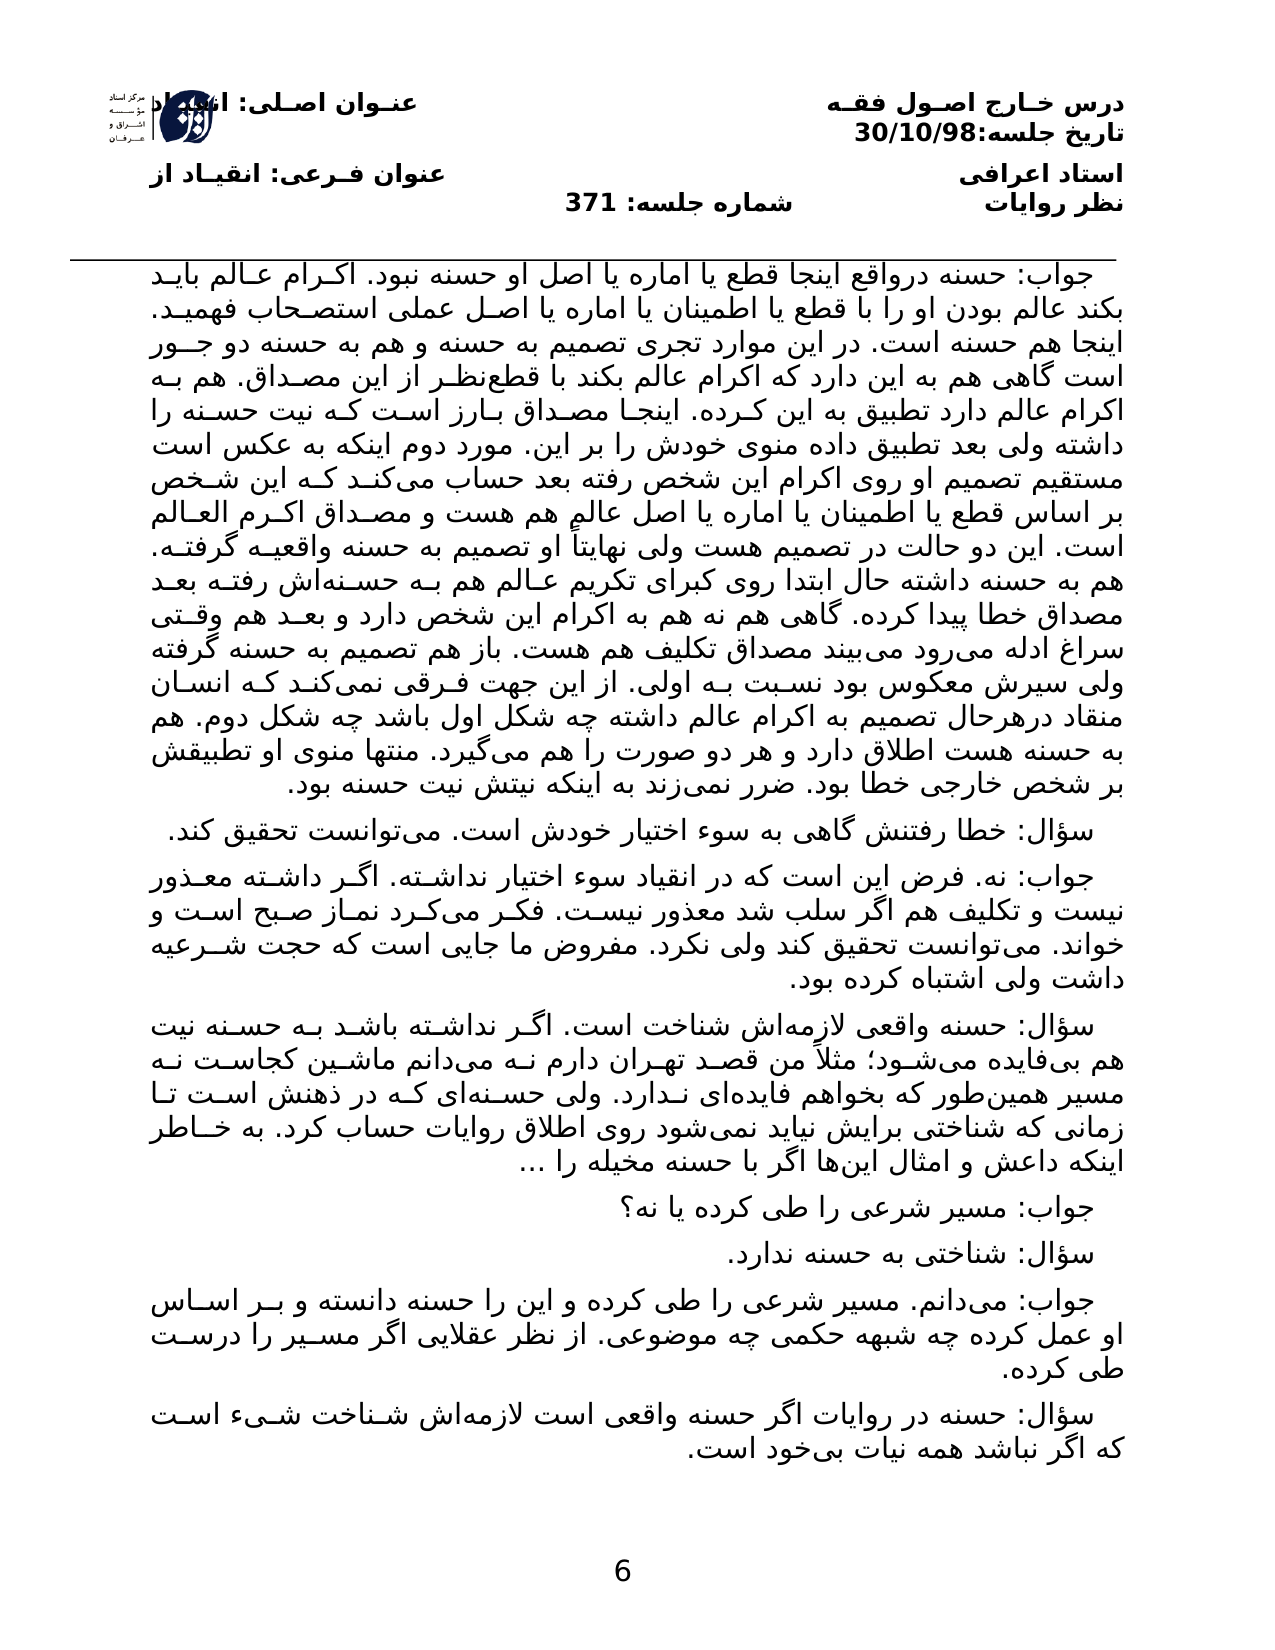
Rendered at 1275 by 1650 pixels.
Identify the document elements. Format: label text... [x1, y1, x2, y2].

text سؤال: شناختی به حسنه ندارد. [150, 1237, 1125, 1271]
text جواب: نه. فرض این است که در انقیاد سوء اختیار نداشته. اگر داشته معذور نیست و تکلیف هم اگر سلب شد معذور نیست. فکر می‌کرد نماز صبح است و خواند. می‌توانست تحقیق کند ولی نکرد. مفروض ما جایی است که حجت شرعیه داشت ولی اشتباه کرده بود. [150, 860, 1125, 996]
picture [102, 86, 215, 146]
text جواب: مسیر شرعی را طی کرده یا نه؟ [150, 1190, 1125, 1224]
text سؤال: حسنه واقعی لازمه‌اش شناخت است. اگر نداشته باشد به حسنه نیت هم بی‌فایده می‌شود؛ مثلاً من قصد تهران دارم نه می‌دانم ماشین کجاست نه مسیر همین‌طور که بخواهم فایده‌ای ندارد. ولی حسنه‌ای که در ذهنش است تا زمانی که شناختی برایش نیاید نمی‌شود روی اطلاق روایات حساب کرد. به خاطر اینکه داعش و امثال این‌ها اگر با حسنه مخیله را ... [150, 1008, 1125, 1178]
text سؤال: خطا رفتنش گاهی به سوء اختیار خودش است. می‌توانست تحقیق کند. [150, 813, 1125, 847]
text جواب: حسنه درواقع اینجا قطع یا اماره یا اصل او حسنه نبود. اکرام عالم باید بکند عالم بودن او را با قطع یا اطمینان یا اماره یا اصل عملی استصحاب فهمید. اینجا هم حسنه است. در این موارد تجری تصمیم به حسنه و هم به حسنه دو جور است گاهی هم به این دارد که اکرام عالم بکند با قطع‌نظر از این مصداق. هم به اکرام عالم دارد تطبیق به این کرده. اینجا مصداق بارز است که نیت حسنه را داشته ولی بعد تطبیق داده منوی خودش را بر این. مورد دوم اینکه به عکس است مستقیم تصمیم او روی اکرام این شخص رفته بعد حساب می‌کند که این شخص بر اساس قطع یا اطمینان یا اماره یا اصل عالم هم هست و مصداق اکرم العالم است. این دو حالت در تصمیم هست ولی نهایتاً او تصمیم به حسنه واقعیه گرفته. هم به حسنه داشته حال ابتدا روی کبرای تکریم عالم هم به حسنه‌اش رفته بعد مصداق خطا پیدا کرده. گاهی هم نه هم به اکرام این شخص دارد و بعد هم وقتی سراغ ادله می‌رود می‌بیند مصداق تکلیف هم هست. باز هم تصمیم به حسنه گرفته ولی سیرش معکوس بود نسبت به اولی. از این جهت فرقی نمی‌کند که انسان منقاد درهرحال تصمیم به اکرام عالم داشته چه شکل اول باشد چه شکل دوم. هم به حسنه هست اطلاق دارد و هر دو صورت را هم می‌گیرد. منتها منوی او تطبیقش بر شخص خارجی خطا بود. ضرر نمی‌زند به اینکه نیتش نیت حسنه بود. [150, 257, 1125, 801]
text سؤال: حسنه در روایات اگر حسنه واقعی است لازمه‌اش شناخت شیء است که اگر نباشد همه نیات بی‌خود است. [150, 1398, 1125, 1466]
text جواب: می‌دانم. مسیر شرعی را طی کرده و این را حسنه دانسته و بر اساس او عمل کرده چه شبهه حکمی چه موضوعی. از نظر عقلایی اگر مسیر را درست طی کرده. [150, 1283, 1125, 1385]
